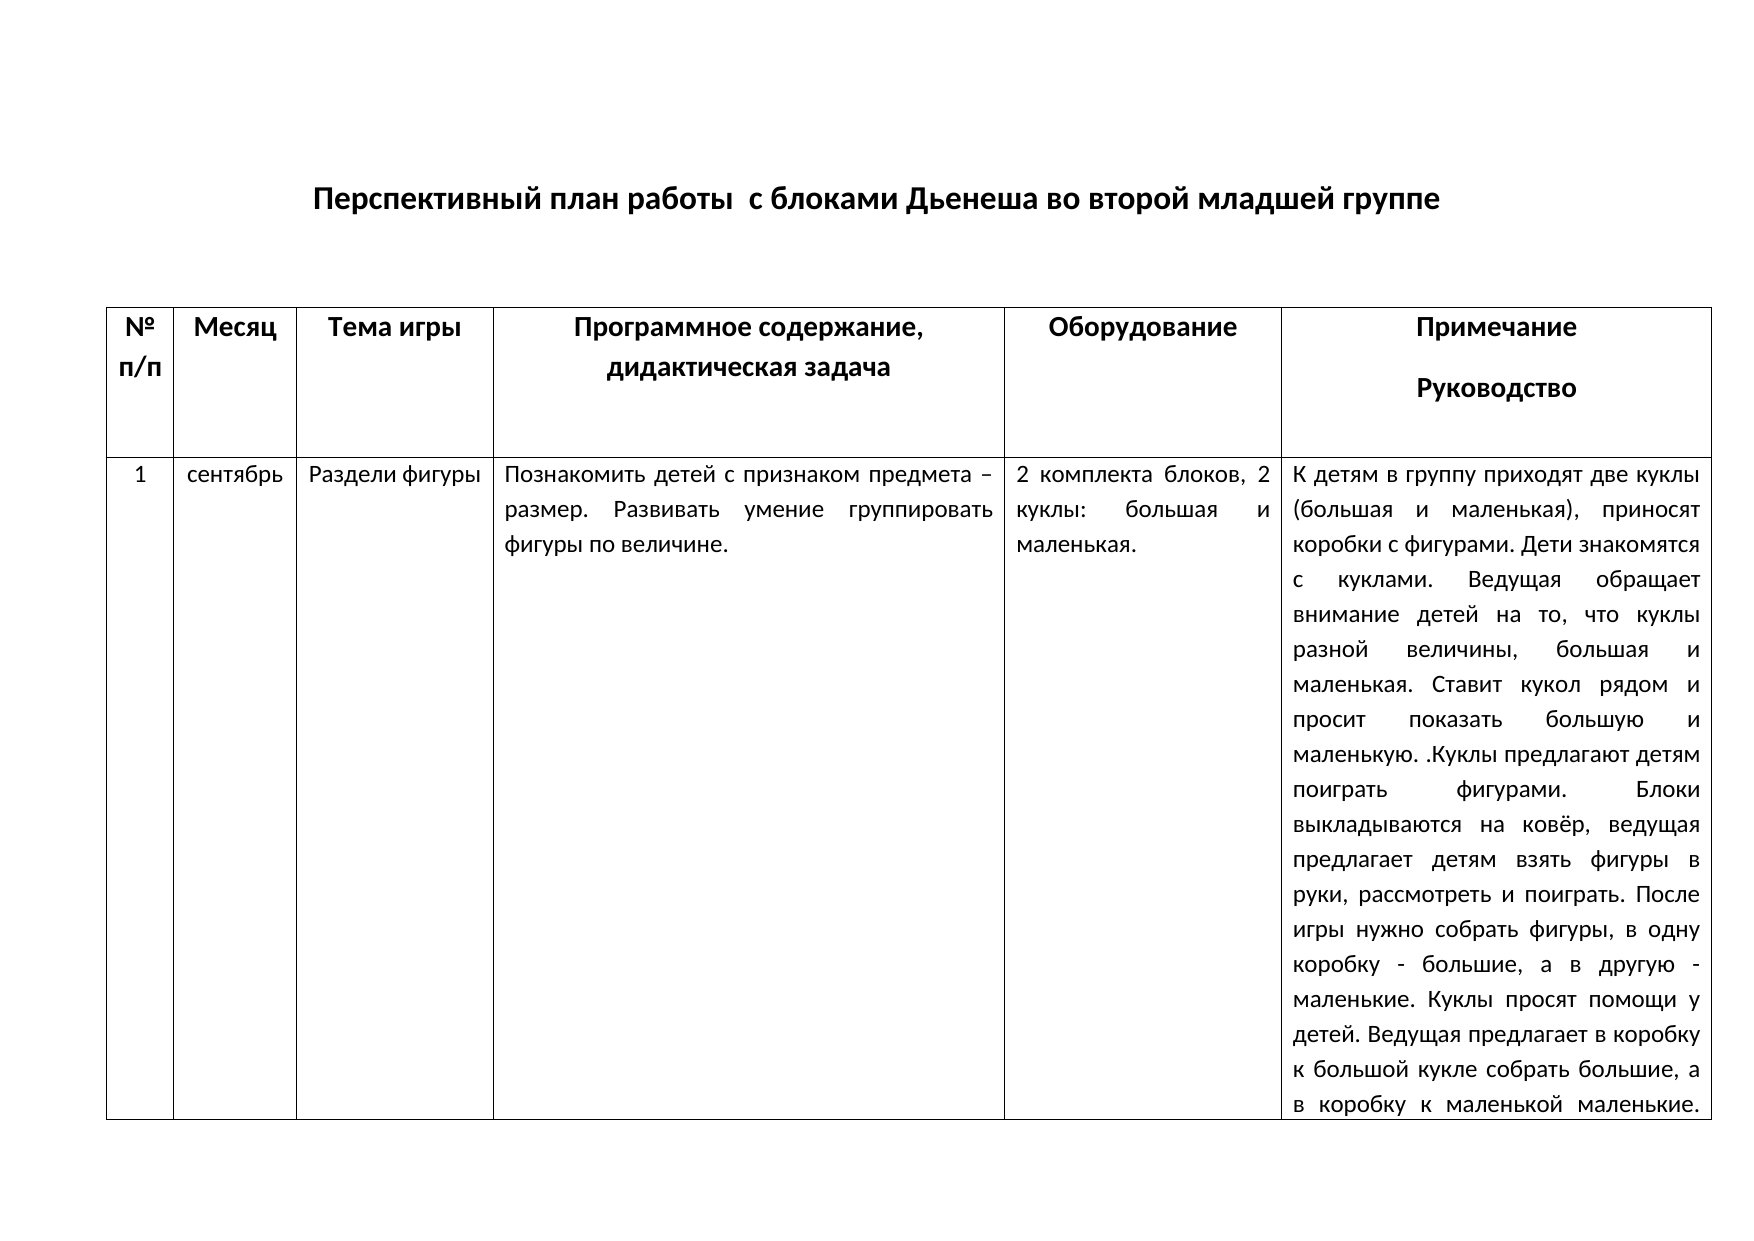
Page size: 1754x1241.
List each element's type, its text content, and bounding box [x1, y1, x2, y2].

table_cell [1005, 458, 1281, 1119]
table_header Оборудование [1005, 308, 1281, 457]
table_cell 1 [107, 458, 173, 1119]
table_cell сентябрь [174, 458, 296, 1119]
table_header Месяц [174, 308, 296, 457]
table_cell Раздели фигуры [297, 458, 493, 1119]
text Перспективный план работы с блоками Дьенеша во второй младшей группе [118, 177, 1636, 218]
table_header Тема игры [297, 308, 493, 457]
table_header № п/п [107, 308, 173, 457]
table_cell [1282, 458, 1711, 1119]
table_header Программное содержание, дидактическая задача [494, 308, 1004, 457]
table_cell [494, 458, 1004, 1119]
table_header Примечание Руководство [1282, 308, 1711, 457]
